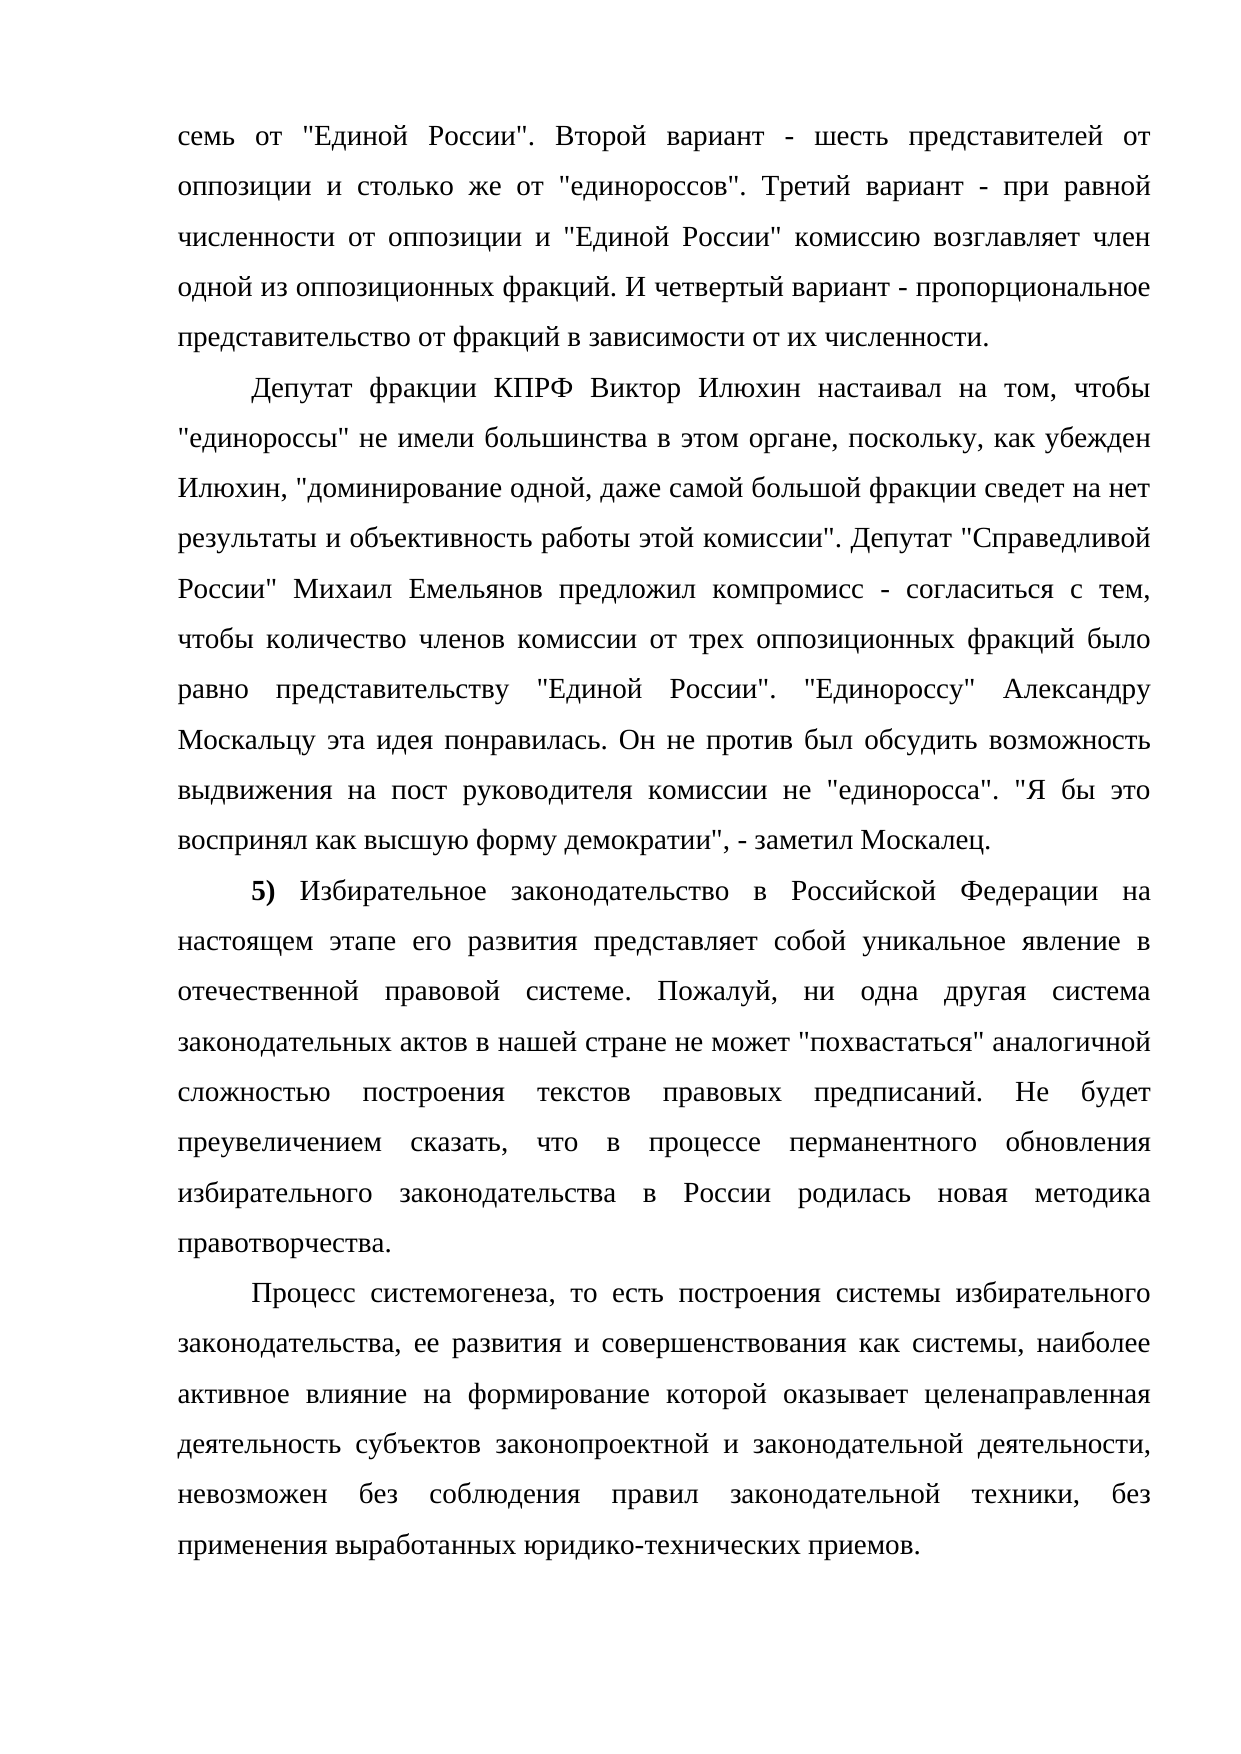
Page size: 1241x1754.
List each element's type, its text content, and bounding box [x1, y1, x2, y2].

text 5) Избирательное законодательство в Российской Федерации на настоящем этапе его развития представляет собой уникальное явление в отечественной правовой системе. Пожалуй, ни одна другая система законодательных актов в нашей стране не может "похвастаться" аналогичной сложностью построения текстов правовых предписаний. Не будет преувеличением сказать, что в процессе перманентного обновления избирательного законодательства в России родилась новая методика правотворчества. [177, 873, 1152, 1258]
text Процесс системогенеза, то есть построения системы избирательного законодательства, ее развития и совершенствования как системы, наиболее активное влияние на формирование которой оказывает целенаправленная деятельность субъектов законопроектной и законодательной деятельности, невозможен без соблюдения правил законодательной техники, без применения выработанных юридико-технических приемов. [177, 1275, 1152, 1560]
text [177, 118, 1152, 353]
text Депутат фракции КПРФ Виктор Илюхин настаивал на том, чтобы "единороссы" не имели большинства в этом органе, поскольку, как убежден Илюхин, "доминирование одной, даже самой большой фракции сведет на нет результаты и объективность работы этой комиссии". Депутат "Справедливой России" Михаил Емельянов предложил компромисс - согласиться с тем, чтобы количество членов комиссии от трех оппозиционных фракций было равно представительству "Единой России". "Единороссу" Александру Москальцу эта идея понравилась. Он не против был обсудить возможность выдвижения на пост руководителя комиссии не "единоросса". "Я бы это воспринял как высшую форму демократии", - заметил Москалец. [177, 370, 1152, 856]
